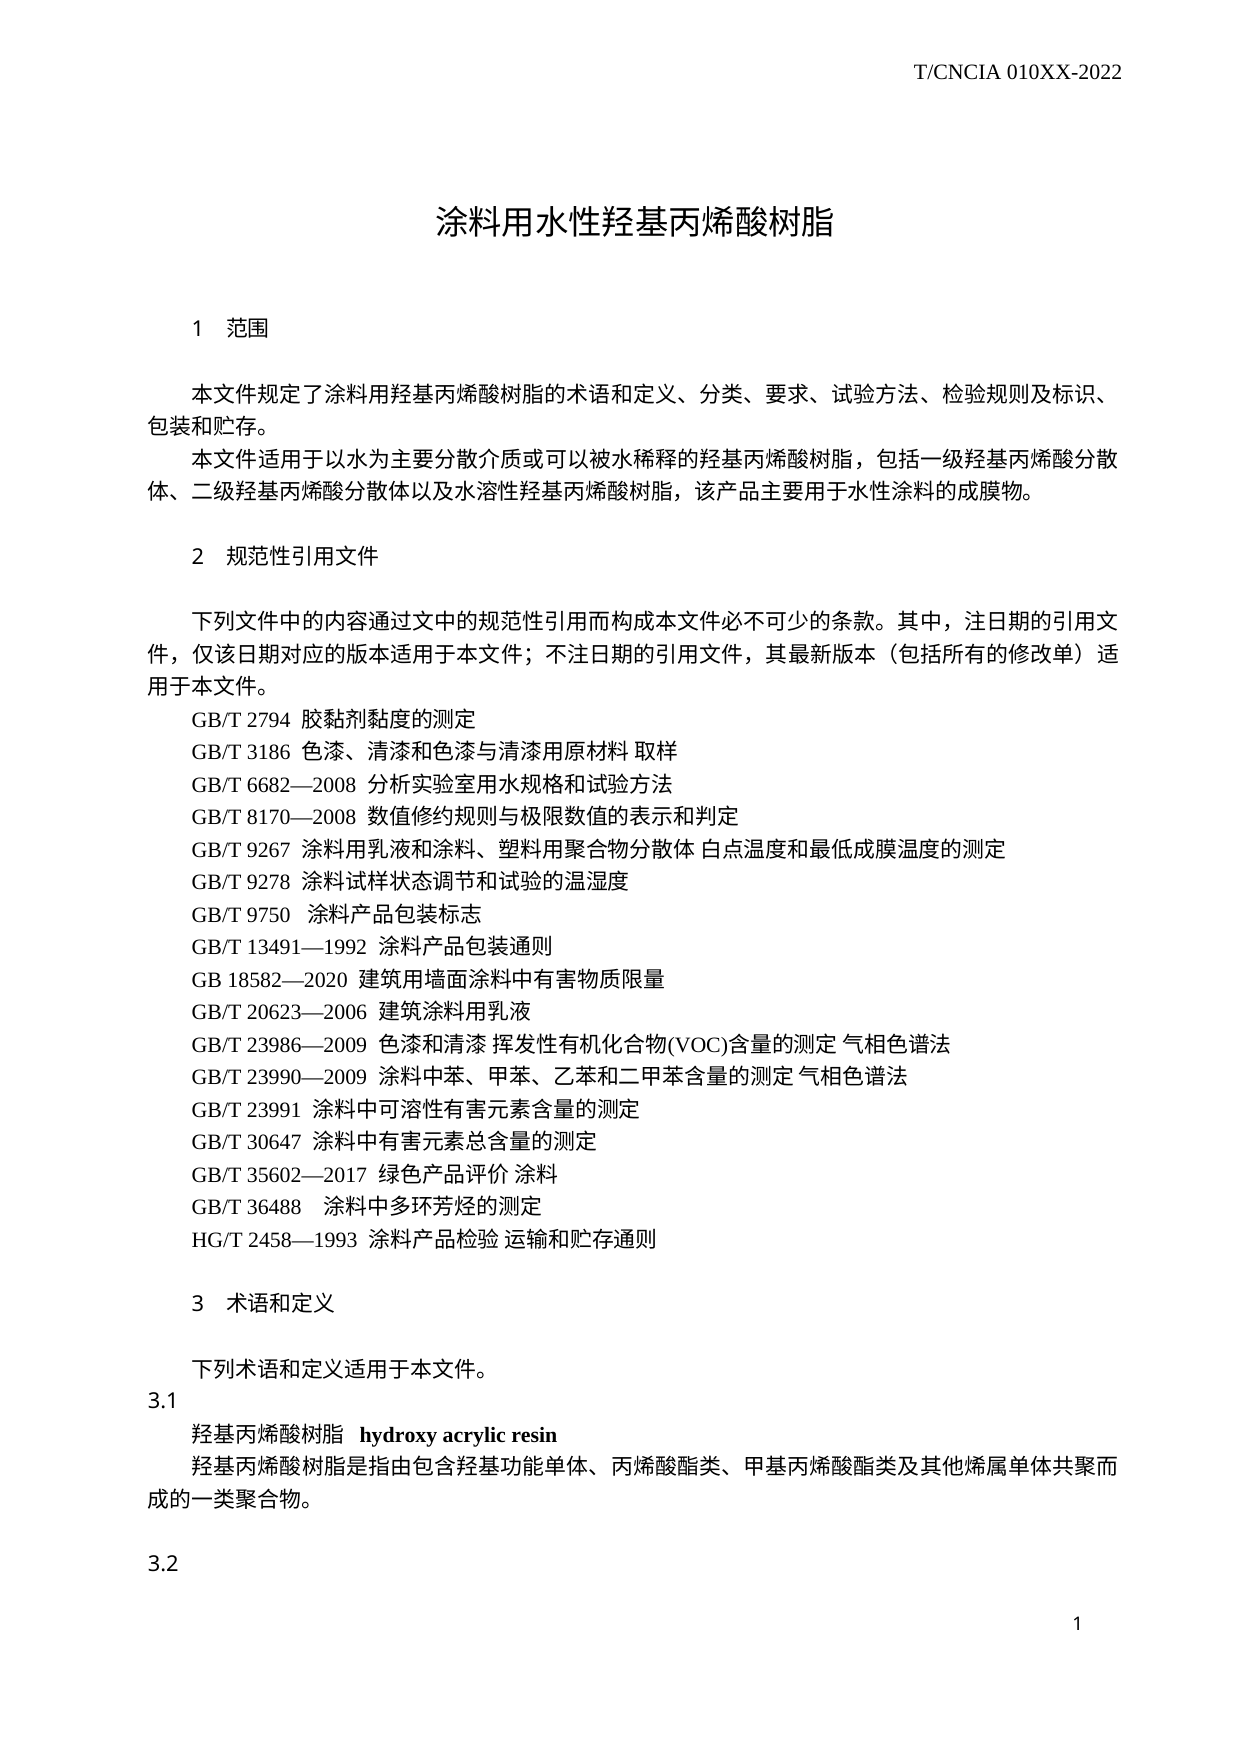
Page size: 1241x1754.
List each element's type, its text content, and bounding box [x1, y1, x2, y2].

text GB/T 36488 涂料中多环芳烃的测定 [148, 1189, 1122, 1221]
text 范围 [148, 311, 1122, 344]
text 3.1 [148, 1384, 1122, 1416]
text GB/T 9750 涂料产品包装标志 [148, 896, 1122, 929]
text 规范性引用文件 [148, 539, 1122, 571]
text GB/T 3186 色漆、清漆和色漆与清漆用原材料 取样 [148, 734, 1122, 766]
text 术语和定义 [148, 1286, 1122, 1319]
text 3.2 [148, 1546, 1122, 1579]
text 羟基丙烯酸树脂是指由包含羟基功能单体、丙烯酸酯类、甲基丙烯酸酯类及其他烯属单体共聚而成的一类聚合物。 [148, 1449, 1122, 1514]
text 下列文件中的内容通过文中的规范性引用而构成本文件必不可少的条款。其中，注日期的引用文件，仅该日期对应的版本适用于本文件；不注日期的引用文件，其最新版本（包括所有的修改单）适用于本文件。 [148, 604, 1122, 701]
text 本文件规定了涂料用羟基丙烯酸树脂的术语和定义、分类、要求、试验方法、检验规则及标识、包装和贮存。 [148, 376, 1122, 441]
text GB/T 23990—2009 涂料中苯、甲苯、乙苯和二甲苯含量的测定 气相色谱法 [148, 1059, 1122, 1091]
text GB/T 23991 涂料中可溶性有害元素含量的测定 [148, 1091, 1122, 1124]
text GB/T 23986—2009 色漆和清漆 挥发性有机化合物(VOC)含量的测定 气相色谱法 [148, 1026, 1122, 1059]
text GB/T 2794 胶黏剂黏度的测定 [148, 701, 1122, 734]
text HG/T 2458—1993 涂料产品检验 运输和贮存通则 [148, 1221, 1122, 1254]
text GB/T 8170—2008 数值修约规则与极限数值的表示和判定 [148, 799, 1122, 831]
text GB/T 20623—2006 建筑涂料用乳液 [148, 994, 1122, 1026]
text GB/T 6682—2008 分析实验室用水规格和试验方法 [148, 766, 1122, 799]
text 本文件适用于以水为主要分散介质或可以被水稀释的羟基丙烯酸树脂，包括一级羟基丙烯酸分散体、二级羟基丙烯酸分散体以及水溶性羟基丙烯酸树脂，该产品主要用于水性涂料的成膜物。 [148, 441, 1122, 506]
text GB 18582—2020 建筑用墙面涂料中有害物质限量 [148, 961, 1122, 994]
text 下列术语和定义适用于本文件。 [148, 1351, 1122, 1384]
text GB/T 35602—2017 绿色产品评价 涂料 [148, 1156, 1122, 1189]
text GB/T 30647 涂料中有害元素总含量的测定 [148, 1124, 1122, 1156]
text GB/T 13491—1992 涂料产品包装通则 [148, 929, 1122, 961]
text GB/T 9278 涂料试样状态调节和试验的温湿度 [148, 864, 1122, 896]
text 涂料用水性羟基丙烯酸树脂 [148, 188, 1122, 253]
text GB/T 9267 涂料用乳液和涂料、塑料用聚合物分散体 白点温度和最低成膜温度的测定 [148, 831, 1122, 864]
text 羟基丙烯酸树脂 hydroxy acrylic resin [148, 1416, 1122, 1449]
